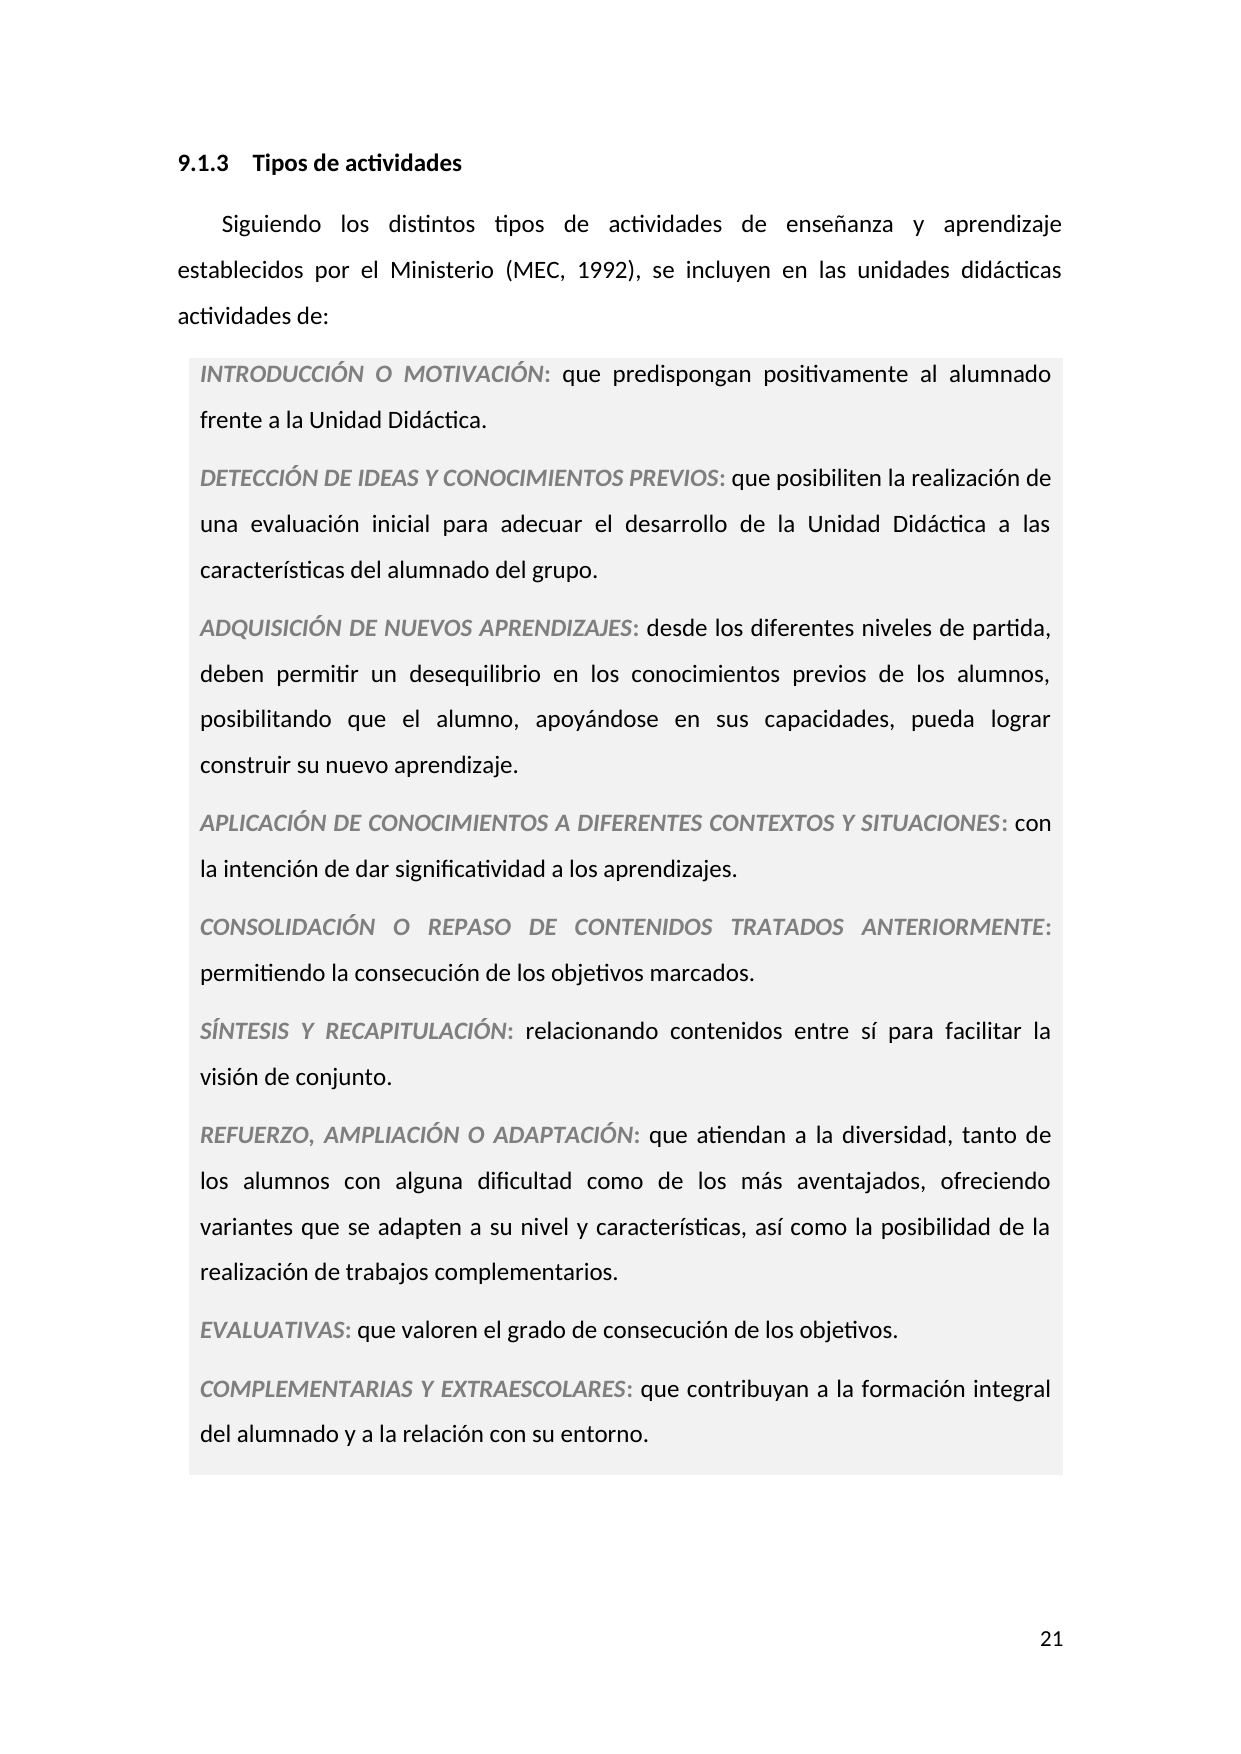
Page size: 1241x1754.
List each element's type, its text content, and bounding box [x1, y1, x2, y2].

subtitle Tipos de actividades [177, 148, 1063, 178]
list Siguiendo los distintos tipos de actividades de enseñanza y aprendizaje establecidos por el Ministerio (MEC, 1992), se incluyen en las unidades didácticas actividades de: [177, 209, 1063, 331]
table_header INTRODUCCIÓN O MOTIVACIÓN: que predispongan positivamente al alumnado frente a la Unidad Didáctica. DETECCIÓN DE IDEAS Y CONOCIMIENTOS PREVIOS: que posibiliten la realización de una evaluación inicial para adecuar el desarrollo de la Unidad Didáctica a las características del alumnado del grupo. ADQUISICIÓN DE NUEVOS APRENDIZAJES: desde los diferentes niveles de partida, deben permitir un desequilibrio en los conocimientos previos de los alumnos, posibilitando que el alumno, apoyándose en sus capacidades, pueda lograr construir su nuevo aprendizaje. APLICACIÓN DE CONOCIMIENTOS A DIFERENTES CONTEXTOS Y SITUACIONES: con la intención de dar significatividad a los aprendizajes. CONSOLIDACIÓN O REPASO DE CONTENIDOS TRATADOS ANTERIORMENTE: permitiendo la consecución de los objetivos marcados. SÍNTESIS Y RECAPITULACIÓN: relacionando contenidos entre sí para facilitar la visión de conjunto. REFUERZO, AMPLIACIÓN O ADAPTACIÓN: que atiendan a la diversidad, tanto de los alumnos con alguna dificultad como de los más aventajados, ofreciendo variantes que se adapten a su nivel y características, así como la posibilidad de la realización de trabajos complementarios. EVALUATIVAS: que valoren el grado de consecución de los objetivos. COMPLEMENTARIAS Y EXTRAESCOLARES: que contribuyan a la formación integral del alumnado y a la relación con su entorno. [189, 358, 1063, 1475]
